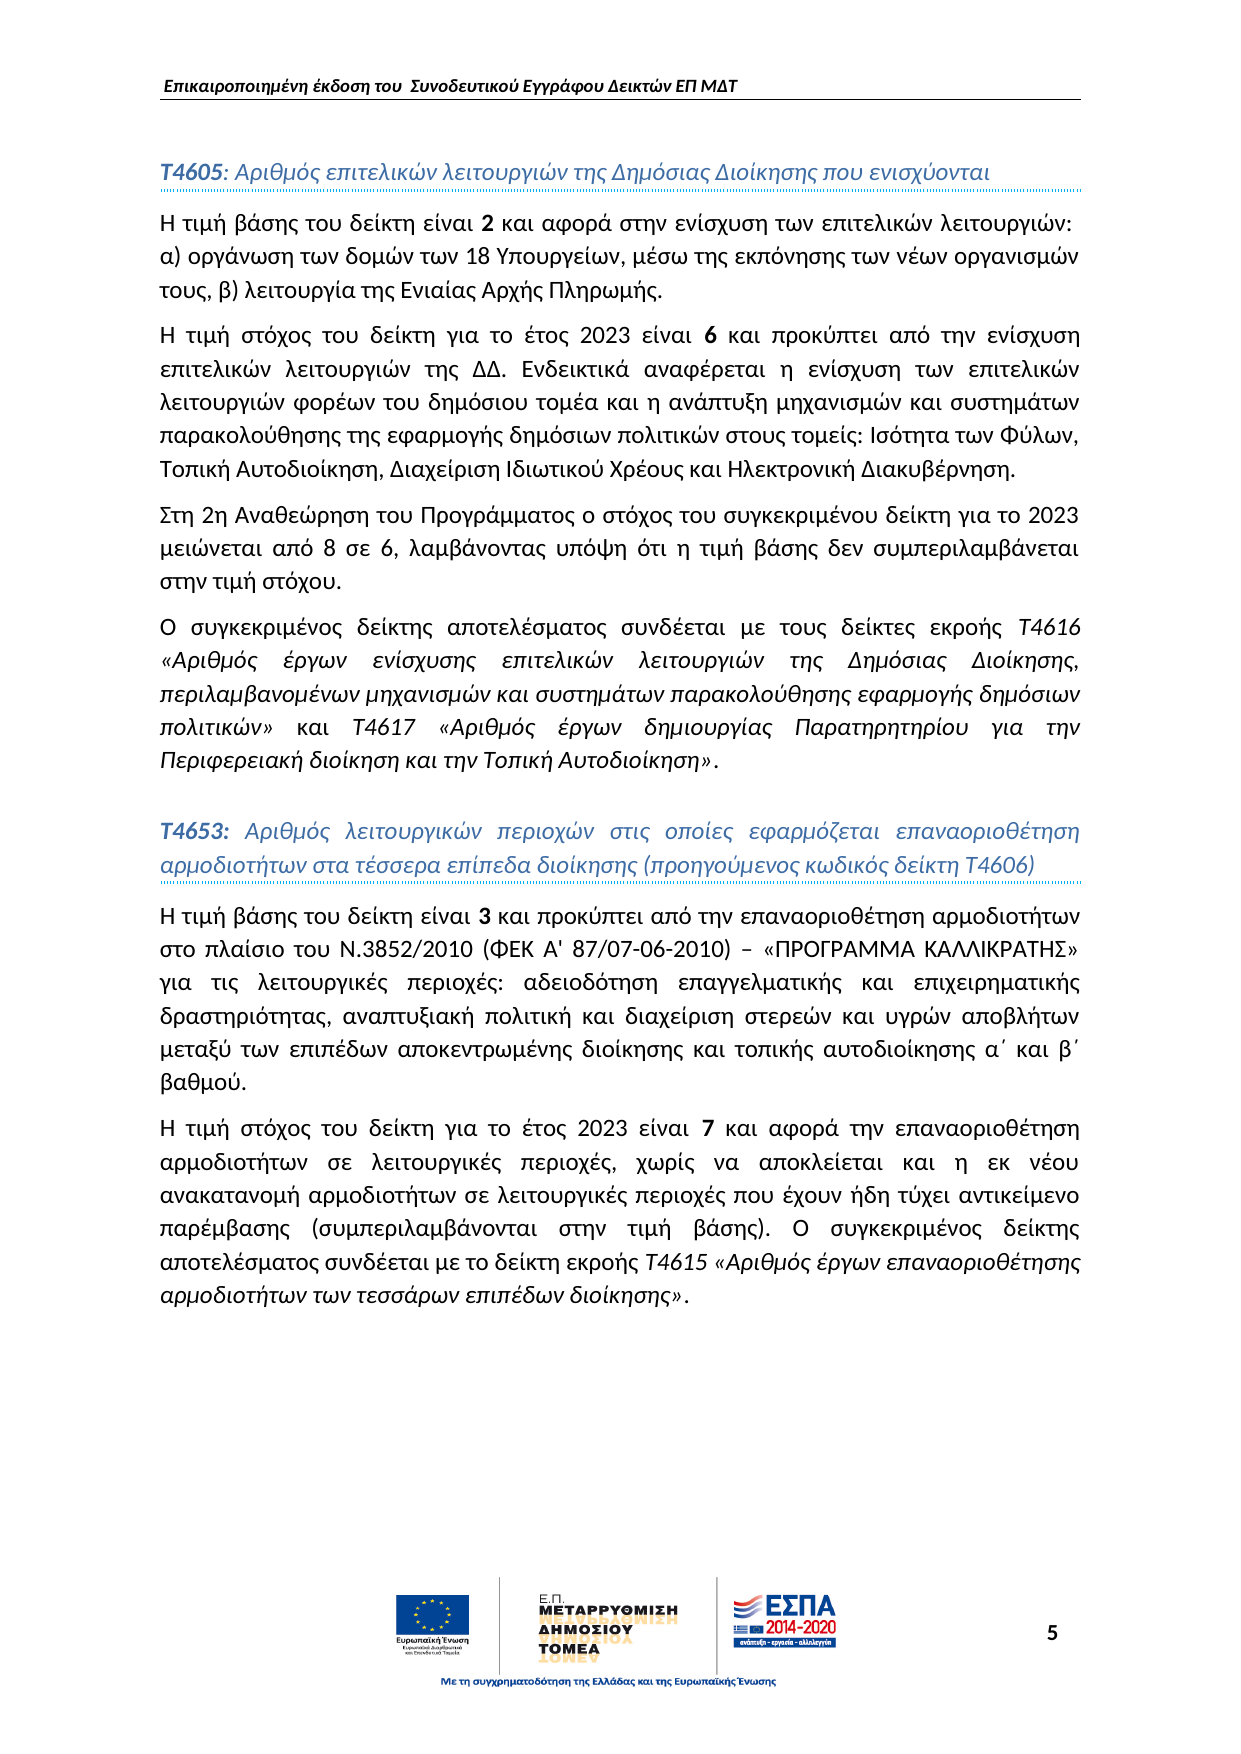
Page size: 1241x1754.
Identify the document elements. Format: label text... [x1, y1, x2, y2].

picture [348, 1562, 868, 1702]
text Η τιμή βάσης του δείκτη είναι 3 και προκύπτει από την επαναοριοθέτηση αρμοδιοτήτων στο πλαίσιο του Ν.3852/2010 (ΦΕΚ Α' 87/07-06-2010) – «ΠΡΟΓΡΑΜΜΑ ΚΑΛΛΙΚΡΑΤΗΣ» για τις λειτουργικές περιοχές: αδειοδότηση επαγγελματικής και επιχειρηματικής δραστηριότητας, αναπτυξιακή πολιτική και διαχείριση στερεών και υγρών αποβλήτων μεταξύ των επιπέδων αποκεντρωμένης διοίκησης και τοπικής αυτοδιοίκησης α΄ και β΄ βαθμού. [159, 897, 1081, 1097]
subtitle Τ4605: Αριθμός επιτελικών λειτουργιών της Δημόσιας Διοίκησης που ενισχύονται [159, 153, 1081, 192]
text Η τιμή στόχος του δείκτη για το έτος 2023 είναι 7 και αφορά την επαναοριοθέτηση αρμοδιοτήτων σε λειτουργικές περιοχές, χωρίς να αποκλείεται και η εκ νέου ανακατανομή αρμοδιοτήτων σε λειτουργικές περιοχές που έχουν ήδη τύχει αντικείμενο παρέμβασης (συμπεριλαμβάνονται στην τιμή βάσης). Ο συγκεκριμένος δείκτης αποτελέσματος συνδέεται με το δείκτη εκροής Τ4615 «Αριθμός έργων επαναοριοθέτησης αρμοδιοτήτων των τεσσάρων επιπέδων διοίκησης». [159, 1109, 1081, 1309]
text Η τιμή στόχος του δείκτη για το έτος 2023 είναι 6 και προκύπτει από την ενίσχυση επιτελικών λειτουργιών της ΔΔ. Ενδεικτικά αναφέρεται η ενίσχυση των επιτελικών λειτουργιών φορέων του δημόσιου τομέα και η ανάπτυξη μηχανισμών και συστημάτων παρακολούθησης της εφαρμογής δημόσιων πολιτικών στους τομείς: Ισότητα των Φύλων, Τοπική Αυτοδιοίκηση, Διαχείριση Ιδιωτικού Χρέους και Ηλεκτρονική Διακυβέρνηση. [159, 317, 1081, 483]
text Στη 2η Αναθεώρηση του Προγράμματος ο στόχος του συγκεκριμένου δείκτη για το 2023 μειώνεται από 8 σε 6, λαμβάνοντας υπόψη ότι η τιμή βάσης δεν συμπεριλαμβάνεται στην τιμή στόχου. [159, 496, 1081, 596]
text Η τιμή βάσης του δείκτη είναι 2 και αφορά στην ενίσχυση των επιτελικών λειτουργιών: α) οργάνωση των δομών των 18 Υπουργείων, μέσω της εκπόνησης των νέων οργανισμών τους, β) λειτουργία της Ενιαίας Αρχής Πληρωμής. [159, 204, 1081, 304]
subtitle Τ4653: Αριθμός λειτουργικών περιοχών στις οποίες εφαρμόζεται επαναοριοθέτηση αρμοδιοτήτων στα τέσσερα επίπεδα διοίκησης (προηγούμενος κωδικός δείκτη Τ4606) [159, 813, 1081, 884]
text Ο συγκεκριμένος δείκτης αποτελέσματος συνδέεται με τους δείκτες εκροής Τ4616 «Αριθμός έργων ενίσχυσης επιτελικών λειτουργιών της Δημόσιας Διοίκησης, περιλαμβανομένων μηχανισμών και συστημάτων παρακολούθησης εφαρμογής δημόσιων πολιτικών» και Τ4617 «Αριθμός έργων δημιουργίας Παρατηρητηρίου για την Περιφερειακή διοίκηση και την Τοπική Αυτοδιοίκηση». [159, 608, 1081, 775]
